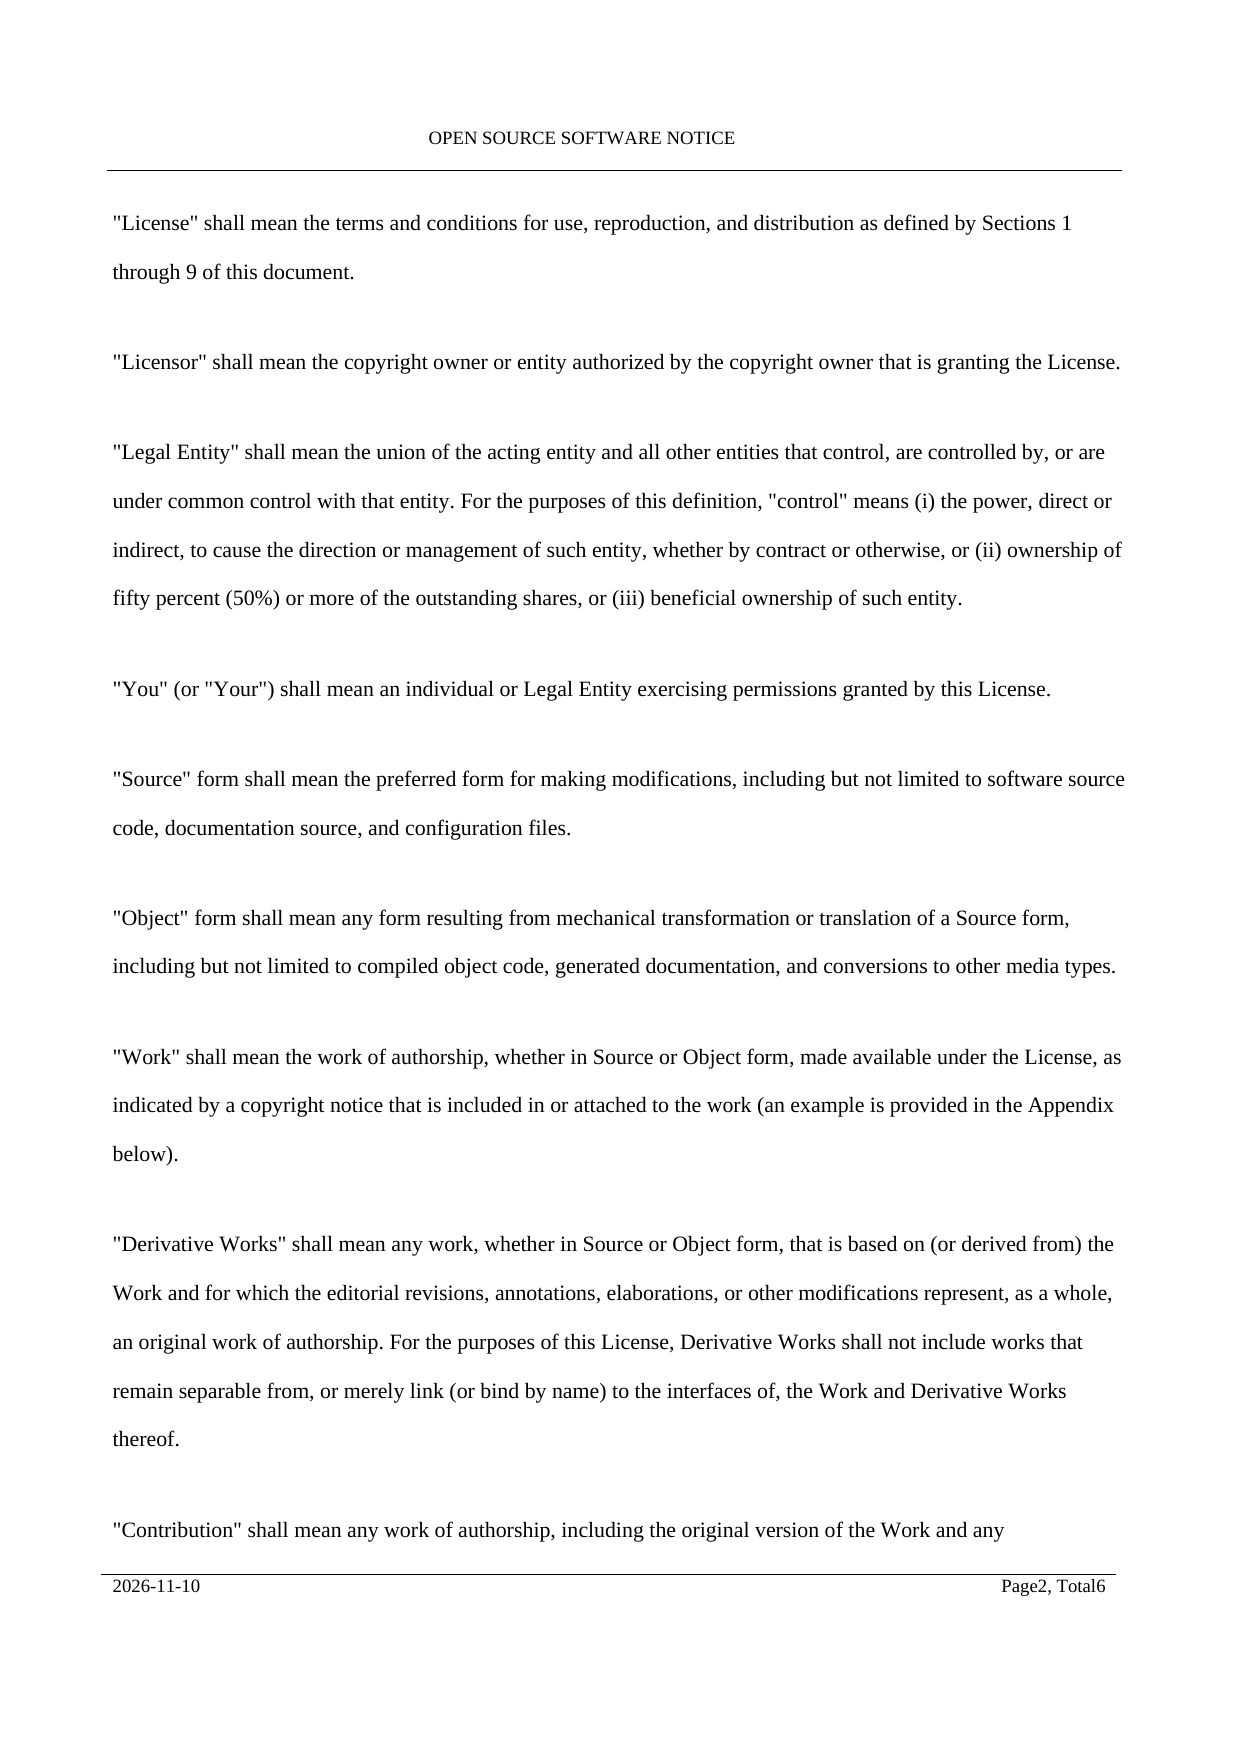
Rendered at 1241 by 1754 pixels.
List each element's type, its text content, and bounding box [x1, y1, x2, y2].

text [112, 1513, 1128, 1546]
text "Object" form shall mean any form resulting from mechanical transformation or translation of a Source form, including but not limited to compiled object code, generated documentation, and conversions to other media types. [112, 901, 1128, 982]
text "License" shall mean the terms and conditions for use, reproduction, and distribution as defined by Sections 1 through 9 of this document. [112, 206, 1128, 288]
text "Derivative Works" shall mean any work, whether in Source or Object form, that is based on (or derived from) the Work and for which the editorial revisions, annotations, elaborations, or other modifications represent, as a whole, an original work of authorship. For the purposes of this License, Derivative Works shall not include works that remain separable from, or merely link (or bind by name) to the interfaces of, the Work and Derivative Works thereof. [112, 1228, 1128, 1455]
text "Legal Entity" shall mean the union of the acting entity and all other entities that control, are controlled by, or are under common control with that entity. For the purposes of this definition, "control" means (i) the power, direct or indirect, to cause the direction or management of such entity, whether by contract or otherwise, or (ii) ownership of fifty percent (50%) or more of the outstanding shares, or (iii) beneficial ownership of such entity. [112, 436, 1128, 614]
text "Licensor" shall mean the copyright owner or entity authorized by the copyright owner that is granting the License. [112, 345, 1128, 378]
text "Source" form shall mean the preferred form for making modifications, including but not limited to software source code, documentation source, and configuration files. [112, 762, 1128, 843]
text "You" (or "Your") shall mean an individual or Legal Entity exercising permissions granted by this License. [112, 672, 1128, 704]
text "Work" shall mean the work of authorship, whether in Source or Object form, made available under the License, as indicated by a copyright notice that is included in or attached to the work (an example is provided in the Appendix below). [112, 1040, 1128, 1170]
